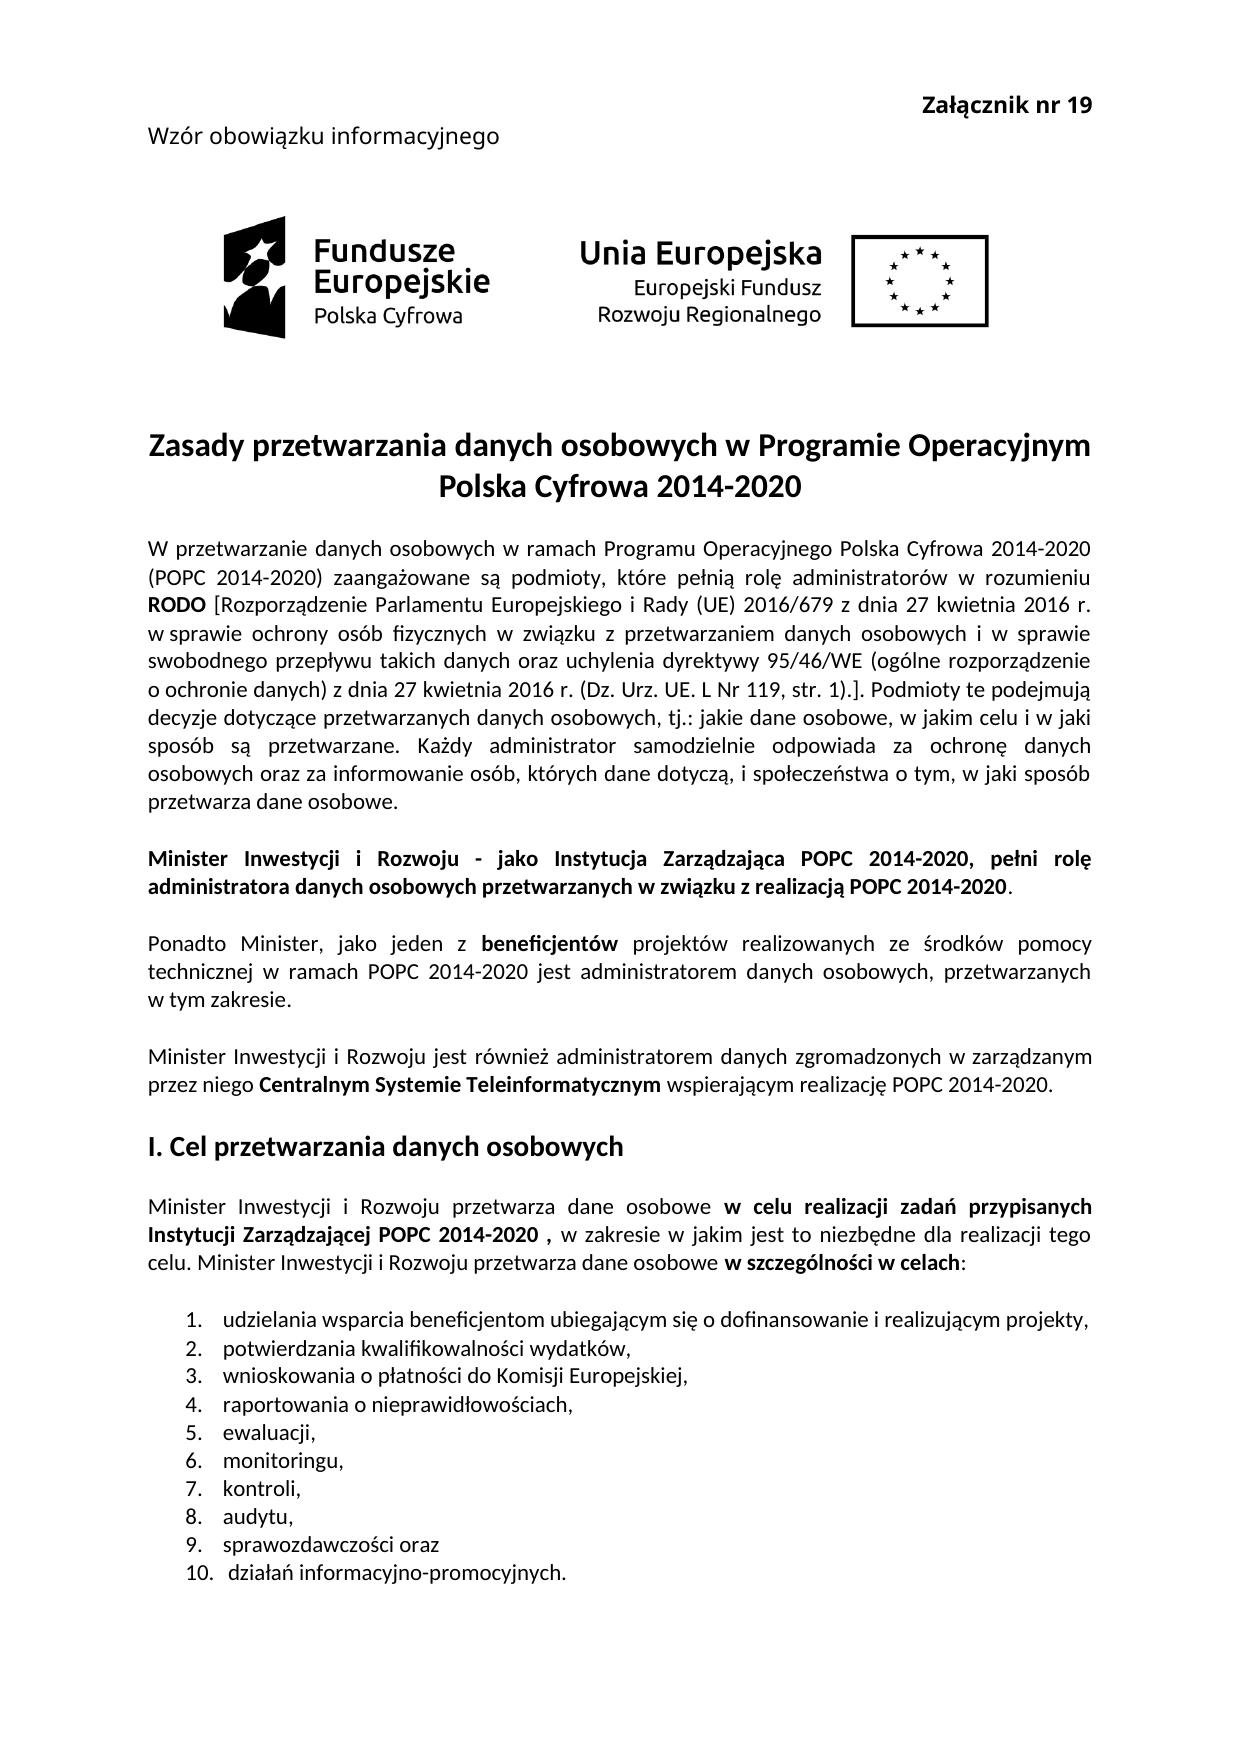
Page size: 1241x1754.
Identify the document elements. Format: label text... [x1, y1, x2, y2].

picture [193, 185, 1018, 369]
list udzielania wsparcia beneficjentom ubiegającym się o dofinansowanie i realizującym projekty, [185, 1306, 1093, 1334]
text Wzór obowiązku informacyjnego [148, 120, 1093, 151]
list kontroli, [185, 1474, 1093, 1502]
text W przetwarzanie danych osobowych w ramach Programu Operacyjnego Polska Cyfrowa 2014-2020 (POPC 2014-2020) zaangażowane są podmioty, które pełnią rolę administratorów w rozumieniu RODO [Rozporządzenie Parlamentu Europejskiego i Rady (UE) 2016/679 z dnia 27 kwietnia 2016 r. w sprawie ochrony osób fizycznych w związku z przetwarzaniem danych osobowych i w sprawie swobodnego przepływu takich danych oraz uchylenia dyrektywy 95/46/WE (ogólne rozporządzenie o ochronie danych) z dnia 27 kwietnia 2016 r. (Dz. Urz. UE. L Nr 119, str. 1).]. Podmioty te podejmują decyzje dotyczące przetwarzanych danych osobowych, tj.: jakie dane osobowe, w jakim celu i w jaki sposób są przetwarzane. Każdy administrator samodzielnie odpowiada za ochronę danych osobowych oraz za informowanie osób, których dane dotyczą, i społeczeństwa o tym, w jaki sposób przetwarza dane osobowe. [148, 534, 1093, 815]
text I. Cel przetwarzania danych osobowych [148, 1128, 1093, 1163]
text Zasady przetwarzania danych osobowych w Programie Operacyjnym Polska Cyfrowa 2014-2020 [148, 424, 1093, 505]
list ewaluacji, [185, 1418, 1093, 1446]
text Ponadto Minister, jako jeden z beneficjentów projektów realizowanych ze środków pomocy technicznej w ramach POPC 2014-2020 jest administratorem danych osobowych, przetwarzanych w tym zakresie. [148, 929, 1093, 1013]
list działań informacyjno-promocyjnych. [185, 1558, 1093, 1586]
list raportowania o nieprawidłowościach, [185, 1390, 1093, 1418]
text Minister Inwestycji i Rozwoju jest również administratorem danych zgromadzonych w zarządzanym przez niego Centralnym Systemie Teleinformatycznym wspierającym realizację POPC 2014-2020. [148, 1042, 1093, 1098]
list monitoringu, [185, 1446, 1093, 1474]
list sprawozdawczości oraz [185, 1530, 1093, 1558]
text Załącznik nr 19 [148, 89, 1093, 120]
text Minister Inwestycji i Rozwoju przetwarza dane osobowe w celu realizacji zadań przypisanych Instytucji Zarządzającej POPC 2014-2020 , w zakresie w jakim jest to niezbędne dla realizacji tego celu. Minister Inwestycji i Rozwoju przetwarza dane osobowe w szczególności w celach: [148, 1192, 1093, 1276]
list wnioskowania o płatności do Komisji Europejskiej, [185, 1362, 1093, 1390]
list potwierdzania kwalifikowalności wydatków, [185, 1334, 1093, 1362]
list audytu, [185, 1502, 1093, 1530]
text Minister Inwestycji i Rozwoju - jako Instytucja Zarządzająca POPC 2014-2020, pełni rolę administratora danych osobowych przetwarzanych w związku z realizacją POPC 2014-2020. [148, 844, 1093, 900]
